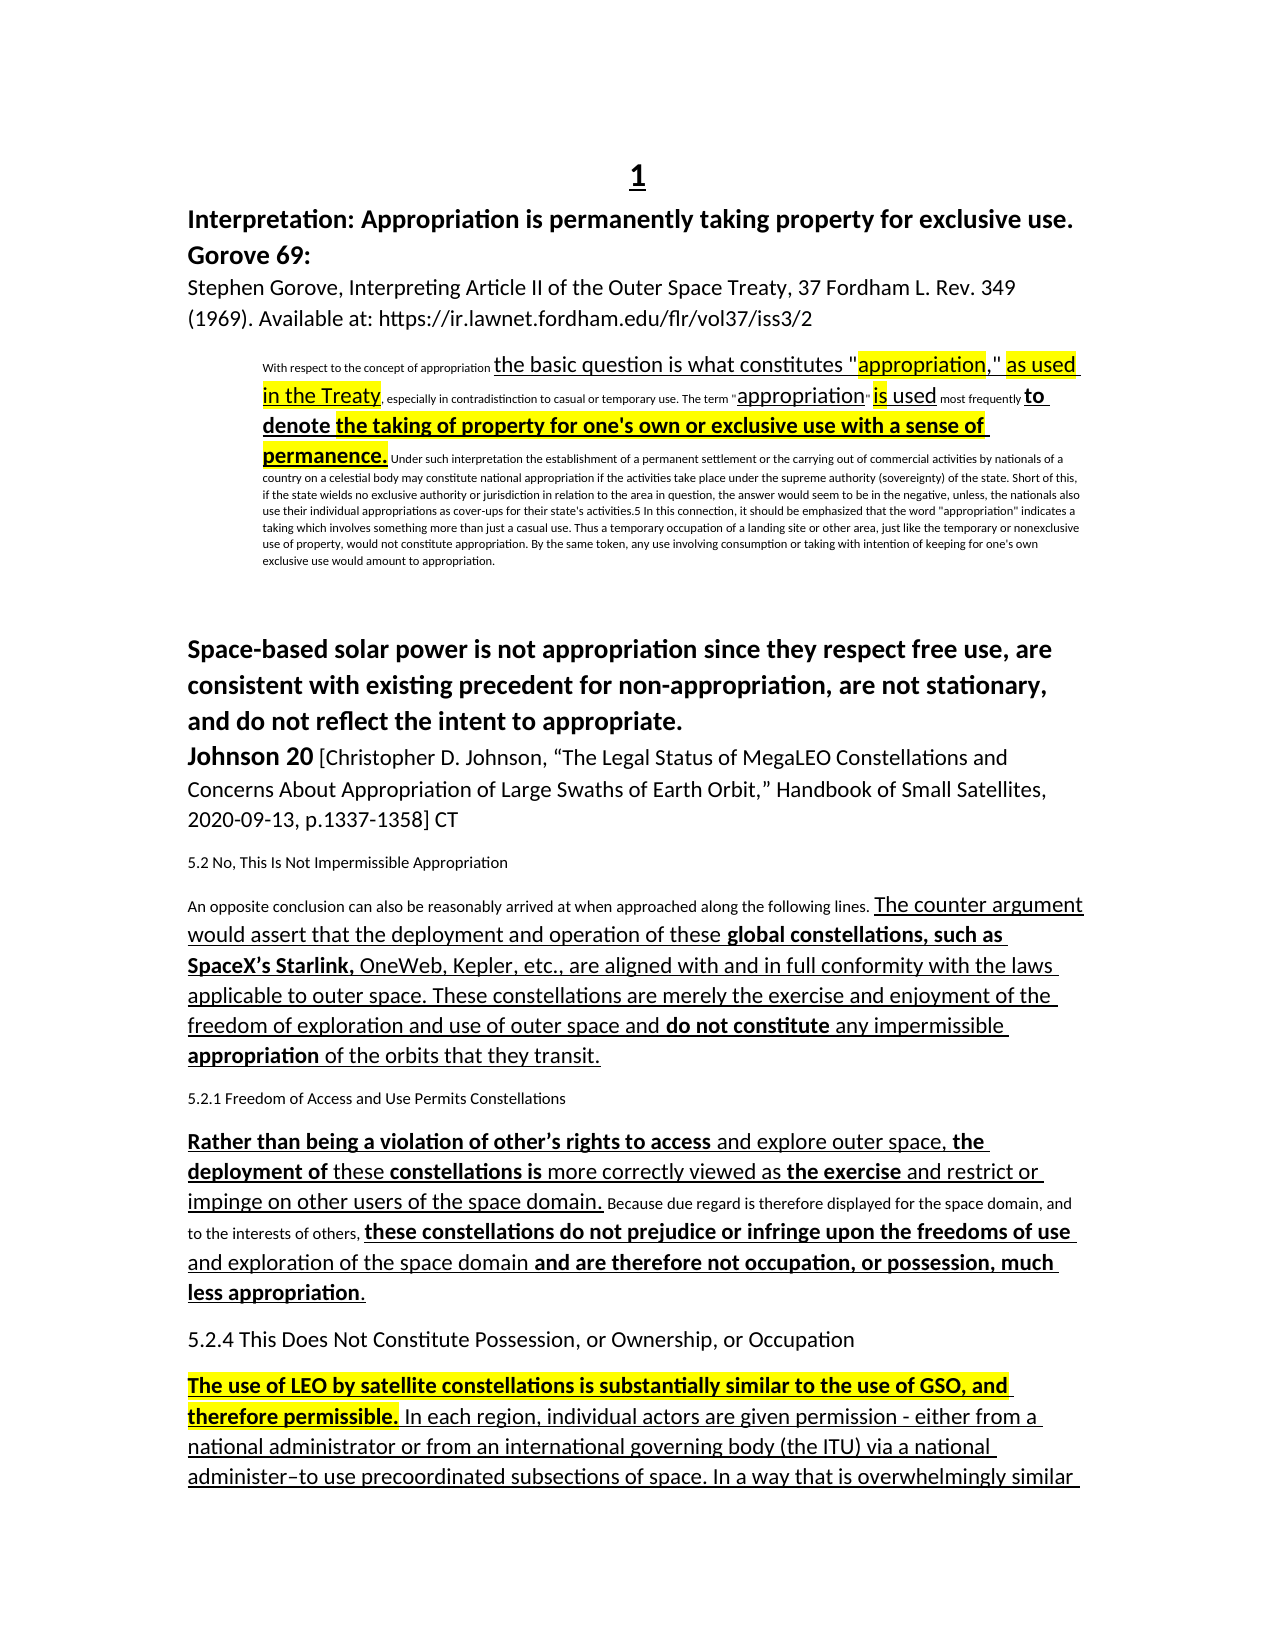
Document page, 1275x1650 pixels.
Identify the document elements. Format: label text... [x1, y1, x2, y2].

subtitle Interpretation: Appropriation is permanently taking property for exclusive use. Gorove 69: [187, 202, 1087, 271]
subtitle 1 [187, 154, 1087, 195]
text 5.2 No, This Is Not Impermissible Appropriation [187, 852, 1087, 872]
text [187, 1372, 1087, 1490]
text Stephen Gorove, Interpreting Article II of the Outer Space Treaty, 37 Fordham L. Rev. 349 (1969). Available at: https://ir.lawnet.fordham.edu/flr/vol37/iss3/2 [187, 273, 1087, 332]
text 5.2.1 Freedom of Access and Use Permits Constellations [187, 1088, 1087, 1109]
text Johnson 20 [Christopher D. Johnson, “The Legal Status of MegaLEO Constellations and Concerns About Appropriation of Large Swaths of Earth Orbit,” Handbook of Small Satellites, 2020-09-13, p.1337-1358] CT [187, 739, 1087, 833]
text With respect to the concept of appropriation the basic question is what constitutes "appropriation," as used in the Treaty, especially in contradistinction to casual or temporary use. The term "appropriation" is used most frequently to denote the taking of property for one's own or exclusive use with a sense of permanence. Under such interpretation the establishment of a permanent settlement or the carrying out of commercial activities by nationals of a country on a celestial body may constitute national appropriation if the activities take place under the supreme authority (sovereignty) of the state. Short of this, if the state wields no exclusive authority or jurisdiction in relation to the area in question, the answer would seem to be in the negative, unless, the nationals also use their individual appropriations as cover-ups for their state's activities.5 In this connection, it should be emphasized that the word "appropriation" indicates a taking which involves something more than just a casual use. Thus a temporary occupation of a landing site or other area, just like the temporary or nonexclusive use of property, would not constitute appropriation. By the same token, any use involving consumption or taking with intention of keeping for one's own exclusive use would amount to appropriation. [262, 351, 1087, 568]
text Rather than being a violation of other’s rights to access and explore outer space, the deployment of these constellations is more correctly viewed as the exercise and restrict or impinge on other users of the space domain. Because due regard is therefore displayed for the space domain, and to the interests of others, these constellations do not prejudice or infringe upon the freedoms of use and exploration of the space domain and are therefore not occupation, or possession, much less appropriation. [187, 1127, 1087, 1306]
text An opposite conclusion can also be reasonably arrived at when approached along the following lines. The counter argument would assert that the deployment and operation of these global constellations, such as SpaceX’s Starlink, OneWeb, Kepler, etc., are aligned with and in full conformity with the laws applicable to outer space. These constellations are merely the exercise and enjoyment of the freedom of exploration and use of outer space and do not constitute any impermissible appropriation of the orbits that they transit. [187, 890, 1087, 1069]
text 5.2.4 This Does Not Constitute Possession, or Ownership, or Occupation [187, 1325, 1087, 1353]
subtitle Space-based solar power is not appropriation since they respect free use, are consistent with existing precedent for non-appropriation, are not stationary, and do not reflect the intent to appropriate. [187, 633, 1087, 737]
